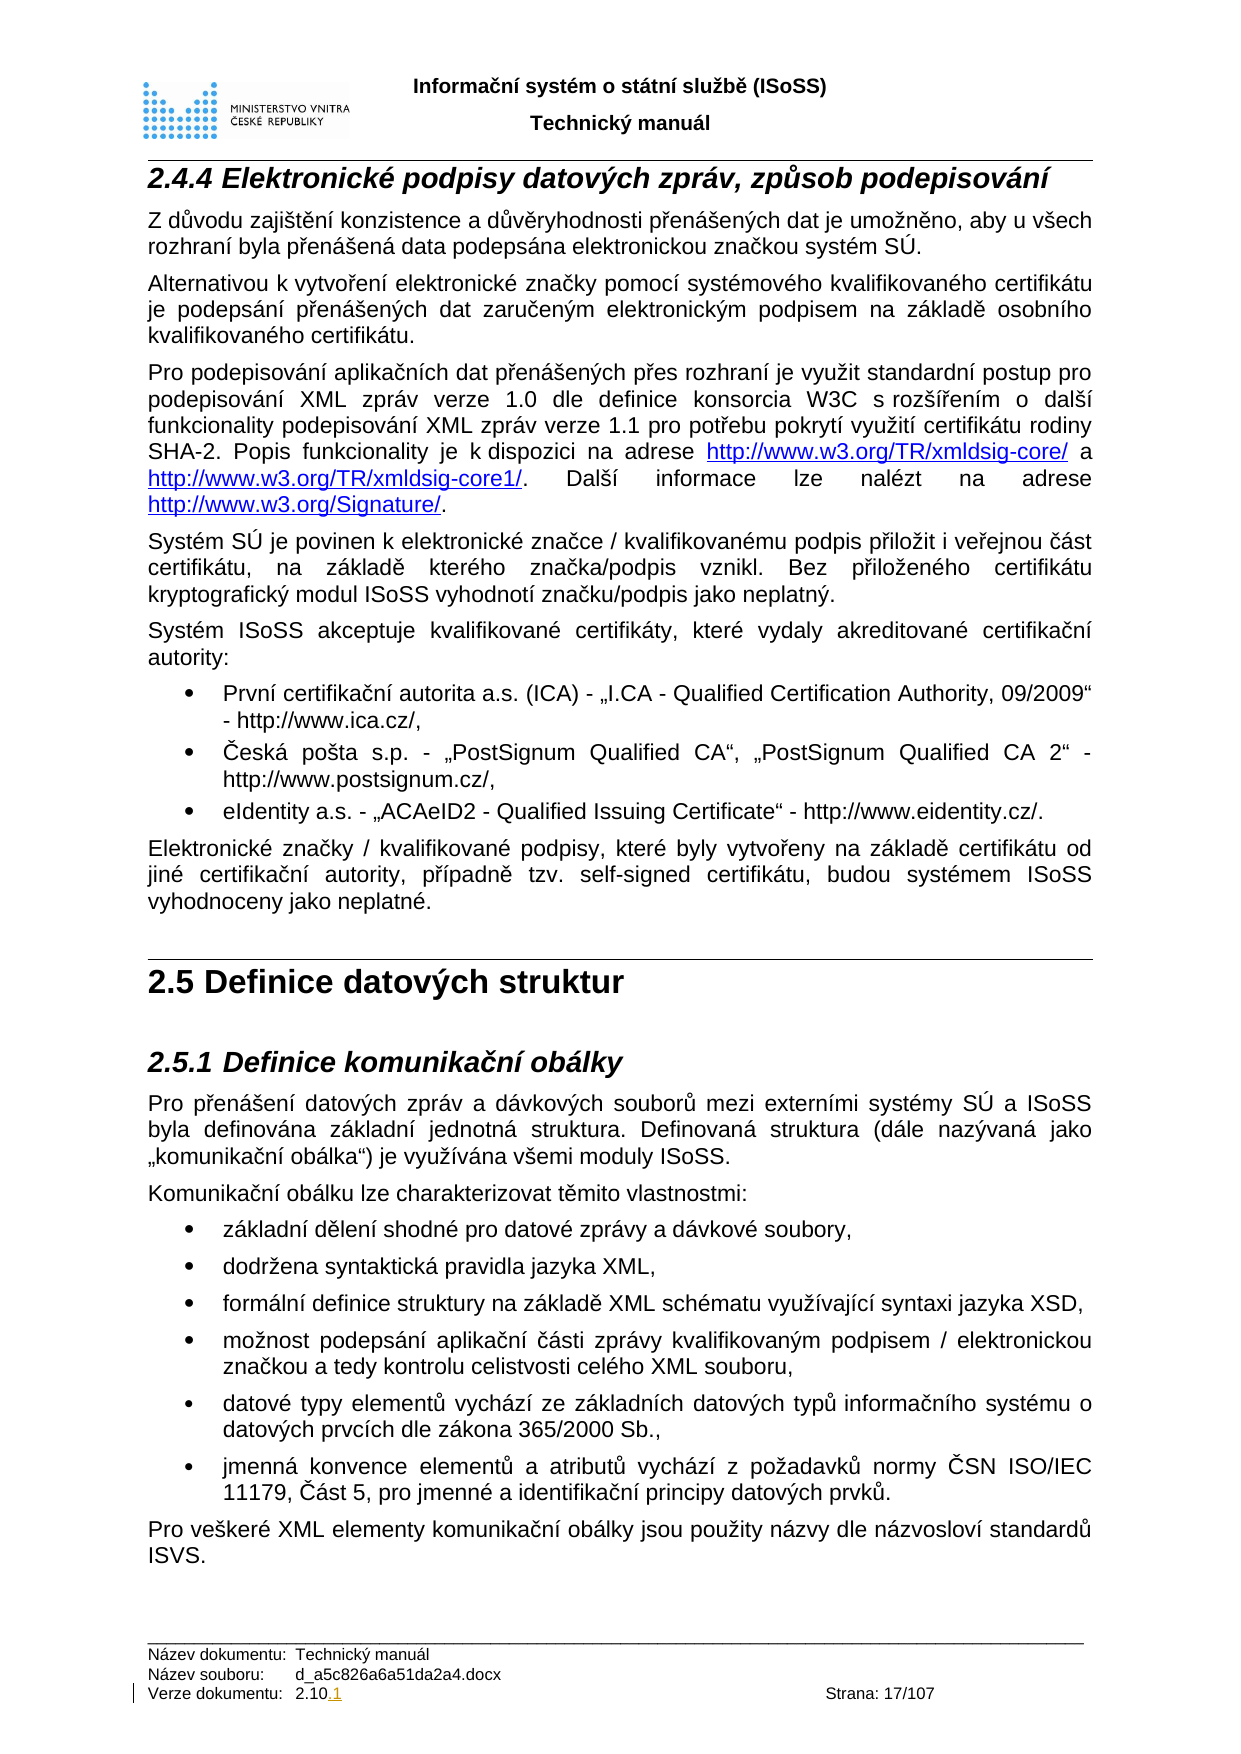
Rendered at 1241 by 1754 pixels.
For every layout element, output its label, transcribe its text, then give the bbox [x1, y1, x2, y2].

text Z důvodu zajištění konzistence a důvěryhodnosti přenášených dat je umožněno, aby u všech rozhraní byla přenášená data podepsána elektronickou značkou systém SÚ. [148, 207, 1093, 259]
list jmenná konvence elementů a atributů vychází z požadavků normy ČSN ISO/IEC 11179, Část 5, pro jmenné a identifikační principy datových prvků. [185, 1453, 1093, 1506]
text Pro přenášení datových zpráv a dávkových souborů mezi externími systémy SÚ a ISoSS byla definována základní jednotná struktura. Definovaná struktura (dále nazývaná jako „komunikační obálka“) je využívána všemi moduly ISoSS. [148, 1090, 1093, 1169]
text Alternativou k vytvoření elektronické značky pomocí systémového kvalifikovaného certifikátu je podepsání přenášených dat zaručeným elektronickým podpisem na základě osobního kvalifikovaného certifikátu. [148, 270, 1093, 349]
subtitle Definice komunikační obálky [148, 1045, 1093, 1078]
text Komunikační obálku lze charakterizovat těmito vlastnostmi: [148, 1179, 1093, 1206]
text Pro veškeré XML elementy komunikační obálky jsou použity názvy dle názvosloví standardů ISVS. [148, 1516, 1093, 1569]
list eIdentity a.s. - „ACAeID2 - Qualified Issuing Certificate“ - http://www.eidentity.cz/. [185, 798, 1093, 825]
list Česká pošta s.p. - „PostSignum Qualified CA“, „PostSignum Qualified CA 2“ - http://www.postsignum.cz/, [185, 739, 1093, 792]
list základní dělení shodné pro datové zprávy a dávkové soubory, [185, 1216, 1093, 1243]
text Systém ISoSS akceptuje kvalifikované certifikáty, které vydaly akreditované certifikační autority: [148, 617, 1093, 670]
list První certifikační autorita a.s. (ICA) - „I.CA - Qualified Certification Authority, 09/2009“ - http://www.ica.cz/, [185, 680, 1093, 733]
subtitle Definice datových struktur [148, 960, 1093, 1001]
list dodržena syntaktická pravidla jazyka XML, [185, 1253, 1093, 1279]
list datové typy elementů vychází ze základních datových typů informačního systému o datových prvcích dle zákona 365/2000 Sb., [185, 1390, 1093, 1442]
subtitle Elektronické podpisy datových zpráv, způsob podepisování [148, 161, 1093, 195]
text Elektronické značky / kvalifikované podpisy, které byly vytvořeny na základě certifikátu od jiné certifikační autority, případně tzv. self-signed certifikátu, budou systémem ISoSS vyhodnoceny jako neplatné. [148, 835, 1093, 914]
text Pro podepisování aplikačních dat přenášených přes rozhraní je využit standardní postup pro podepisování XML zpráv verze 1.0 dle definice konsorcia W3C s rozšířením o další funkcionality podepisování XML zpráv verze 1.1 pro potřebu pokrytí využití certifikátu rodiny SHA-2. Popis funkcionality je k dispozici na adrese http://www.w3.org/TR/xmldsig-core/ a http://www.w3.org/TR/xmldsig-core1/. Další informace lze nalézt na adrese http://www.w3.org/Signature/. [148, 359, 1093, 517]
text Systém SÚ je povinen k elektronické značce / kvalifikovanému podpis přiložit i veřejnou část certifikátu, na základě kterého značka/podpis vznikl. Bez přiloženého certifikátu kryptografický modul ISoSS vyhodnotí značku/podpis jako neplatný. [148, 528, 1093, 607]
list možnost podepsání aplikační části zprávy kvalifikovaným podpisem / elektronickou značkou a tedy kontrolu celistvosti celého XML souboru, [185, 1327, 1093, 1379]
list formální definice struktury na základě XML schématu využívající syntaxi jazyka XSD, [185, 1290, 1093, 1316]
picture [143, 82, 350, 139]
